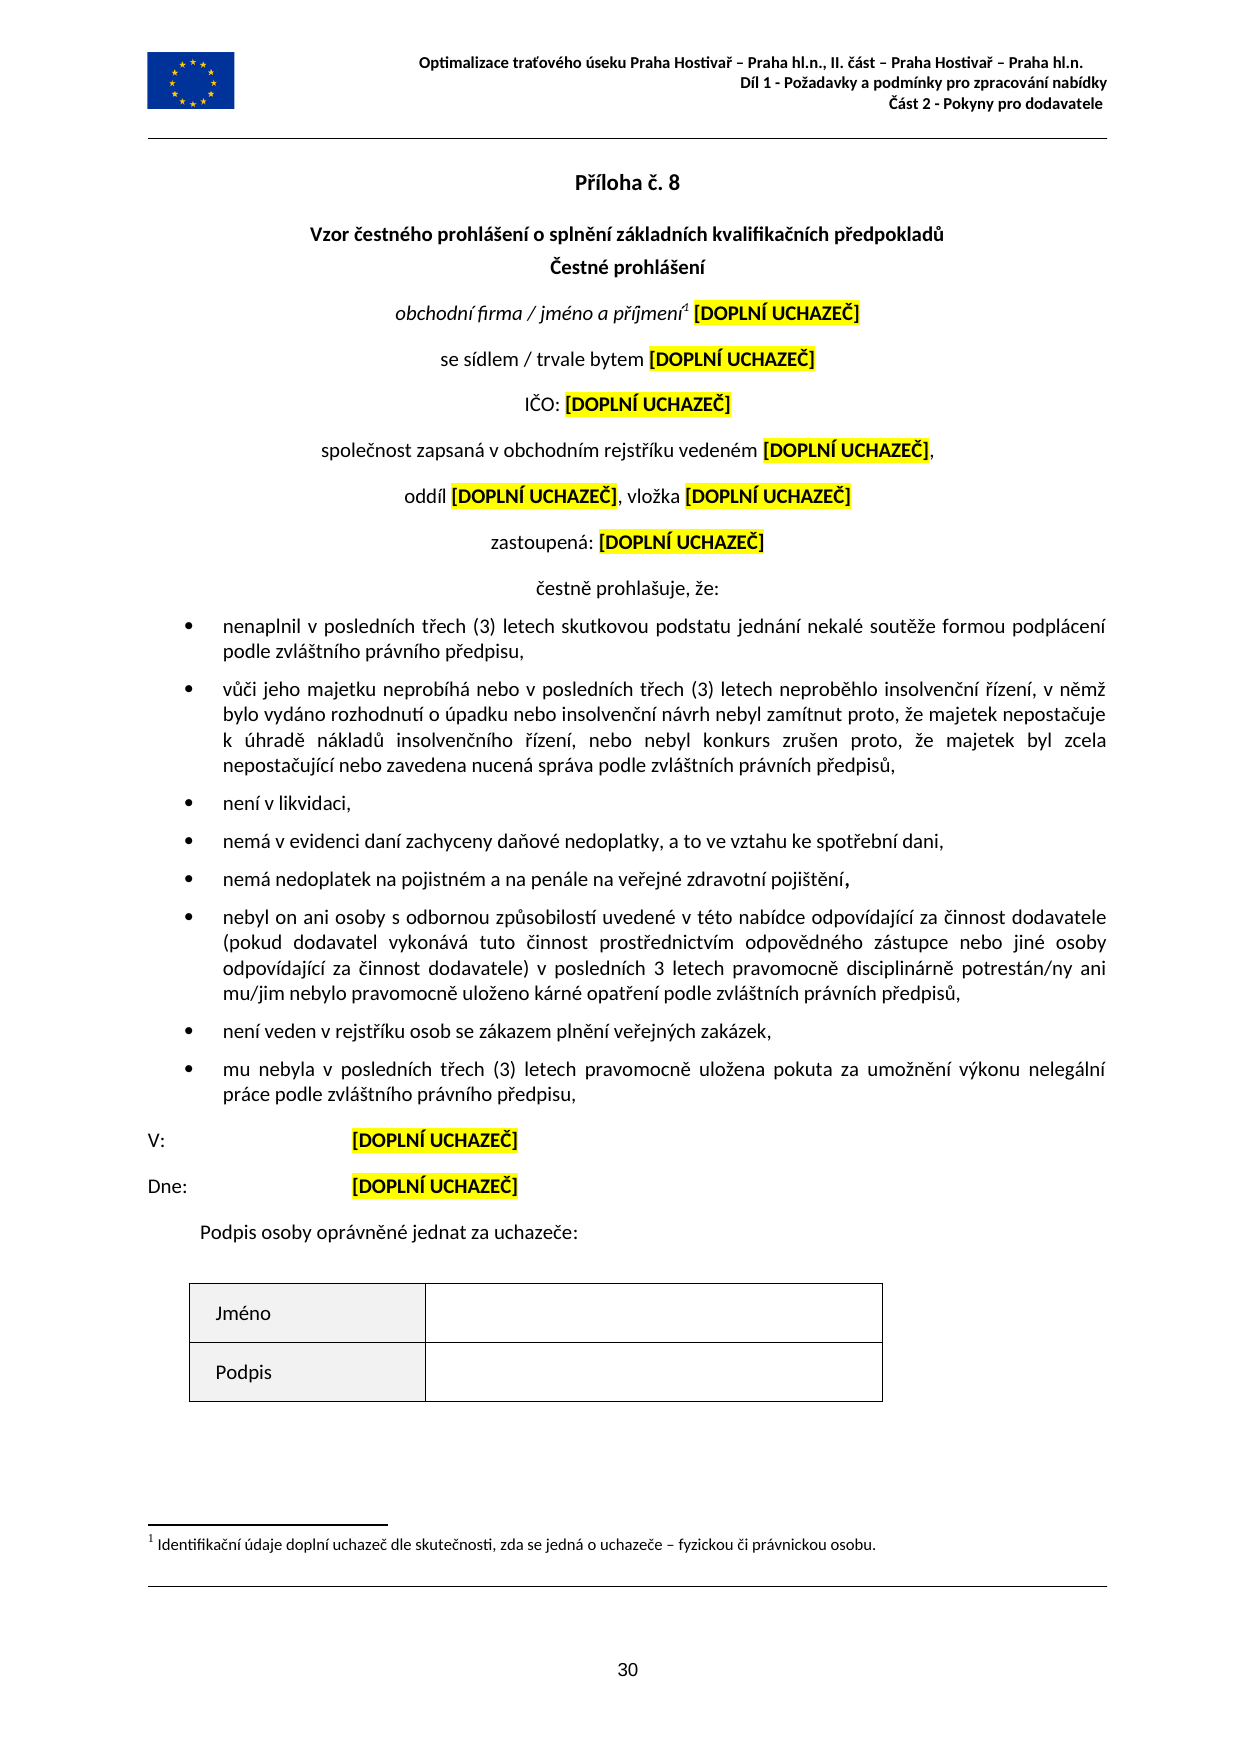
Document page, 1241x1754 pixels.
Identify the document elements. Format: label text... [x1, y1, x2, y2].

table_cell Dne: [136, 1165, 266, 1211]
text společnost zapsaná v obchodním rejstříku vedeném [DOPLNÍ UCHAZEČ], [148, 429, 1107, 463]
list není v likvidaci, [185, 790, 1107, 816]
text Podpis osoby oprávněné jednat za uchazeče: [162, 1211, 1107, 1244]
text IČO: [DOPLNÍ UCHAZEČ] [148, 384, 1107, 417]
list nemá nedoplatek na pojistném a na penále na veřejné zdravotní pojištění, [185, 866, 1107, 892]
text Příloha č. 8 [148, 168, 1107, 196]
list mu nebyla v posledních třech (3) letech pravomocně uložena pokuta za umožnění výkonu nelegální práce podle zvláštního právního předpisu, [185, 1056, 1107, 1107]
text Vzor čestného prohlášení o splnění základních kvalifikačních předpokladů [148, 221, 1107, 246]
list vůči jeho majetku neprobíhá nebo v posledních třech (3) letech neproběhlo insolvenční řízení, v němž bylo vydáno rozhodnutí o úpadku nebo insolvenční návrh nebyl zamítnut proto, že majetek nepostačuje k úhradě nákladů insolvenčního řízení, nebo nebyl konkurs zrušen proto, že majetek byl zcela nepostačující nebo zavedena nucená správa podle zvláštních právních předpisů, [185, 676, 1107, 778]
list není veden v rejstříku osob se zákazem plnění veřejných zakázek, [185, 1018, 1107, 1044]
text oddíl [DOPLNÍ UCHAZEČ], vložka [DOPLNÍ UCHAZEČ] [148, 475, 1107, 509]
list nenaplnil v posledních třech (3) letech skutkovou podstatu jednání nekalé soutěže formou podplácení podle zvláštního právního předpisu, [185, 613, 1107, 664]
table_header V: [136, 1120, 266, 1165]
picture [147, 52, 235, 109]
table_cell [DOPLNÍ UCHAZEČ] [266, 1165, 1096, 1211]
text čestně prohlašuje, že: [148, 567, 1107, 600]
list nemá v evidenci daní zachyceny daňové nedoplatky, a to ve vztahu ke spotřební dani, [185, 828, 1107, 854]
table_header [DOPLNÍ UCHAZEČ] [266, 1120, 1096, 1165]
text obchodní firma / jméno a příjmení [DOPLNÍ UCHAZEČ] [148, 292, 1107, 325]
list nebyl on ani osoby s odbornou způsobilostí uvedené v této nabídce odpovídající za činnost dodavatele (pokud dodavatel vykonává tuto činnost prostřednictvím odpovědného zástupce nebo jiné osoby odpovídající za činnost dodavatele) v posledních 3 letech pravomocně disciplinárně potrestán/ny ani mu/jim nebylo pravomocně uloženo kárné opatření podle zvláštních právních předpisů, [185, 904, 1107, 1006]
text Čestné prohlášení [148, 246, 1107, 279]
table_header [166, 1257, 1052, 1402]
text se sídlem / trvale bytem [DOPLNÍ UCHAZEČ] [148, 338, 1107, 371]
text zastoupená: [DOPLNÍ UCHAZEČ] [148, 521, 1107, 554]
